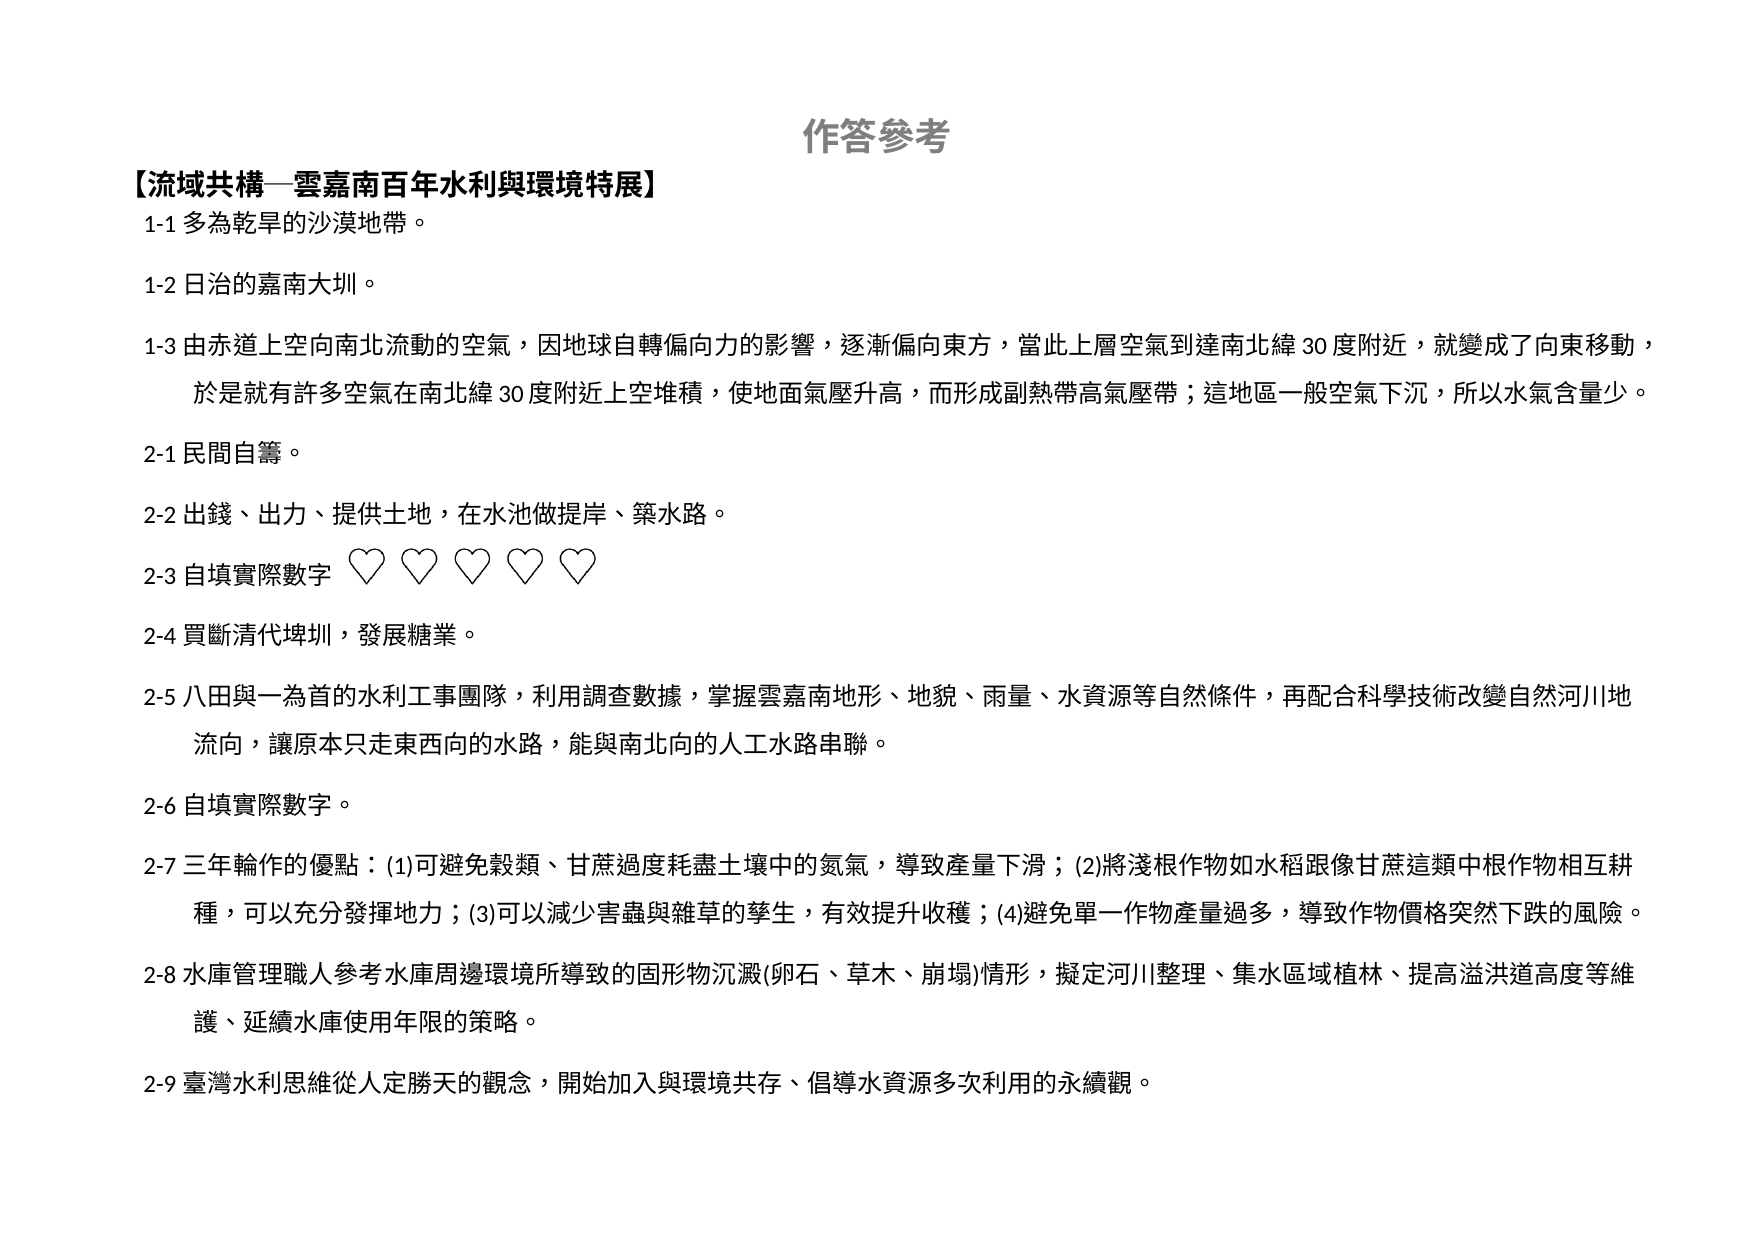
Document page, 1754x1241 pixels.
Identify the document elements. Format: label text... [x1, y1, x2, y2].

text 2-3 自填實際數字 [143, 555, 1636, 591]
text 2-9 臺灣水利思維從人定勝天的觀念，開始加入與環境共存、倡導水資源多次利用的永續觀。 [143, 1063, 1636, 1099]
text 2-1 民間自籌。 [143, 434, 1636, 470]
text 1-3 由赤道上空向南北流動的空氣，因地球自轉偏向力的影響，逐漸偏向東方，當此上層空氣到達南北緯30度附近，就變成了向東移動，於是就有許多空氣在南北緯30度附近上空堆積，使地面氣壓升高，而形成副熱帶高氣壓帶；這地區一般空氣下沉，所以水氣含量少。 [143, 325, 1636, 409]
text 2-4 買斷清代埤圳，發展糖業。 [143, 616, 1636, 652]
text 作答參考 [118, 107, 1636, 162]
text 1-2 日治的嘉南大圳。 [143, 264, 1636, 301]
text 2-7 三年輪作的優點：(1)可避免穀類、甘蔗過度耗盡土壤中的氮氣，導致產量下滑；(2)將淺根作物如水稻跟像甘蔗這類中根作物相互耕種，可以充分發揮地力；(3)可以減少害蟲與雜草的孳生，有效提升收穫；(4)避免單一作物產量過多，導致作物價格突然下跌的風險。 [143, 846, 1636, 930]
text 2-8 水庫管理職人參考水庫周邊環境所導致的固形物沉澱(卵石、草木、崩塌)情形，擬定河川整理、集水區域植林、提高溢洪道高度等維護、延續水庫使用年限的策略。 [143, 954, 1636, 1039]
picture [346, 545, 599, 587]
text 【流域共構─雲嘉南百年水利與環境特展】 [118, 162, 1636, 204]
text 2-6 自填實際數字。 [143, 785, 1636, 821]
text 2-2 出錢、出力、提供土地，在水池做提岸、築水路。 [143, 494, 1636, 531]
text 2-5 八田與一為首的水利工事團隊，利用調查數據，掌握雲嘉南地形、地貌、雨量、水資源等自然條件，再配合科學技術改變自然河川地流向，讓原本只走東西向的水路，能與南北向的人工水路串聯。 [143, 676, 1636, 761]
text 1-1 多為乾旱的沙漠地帶。 [143, 204, 1636, 240]
